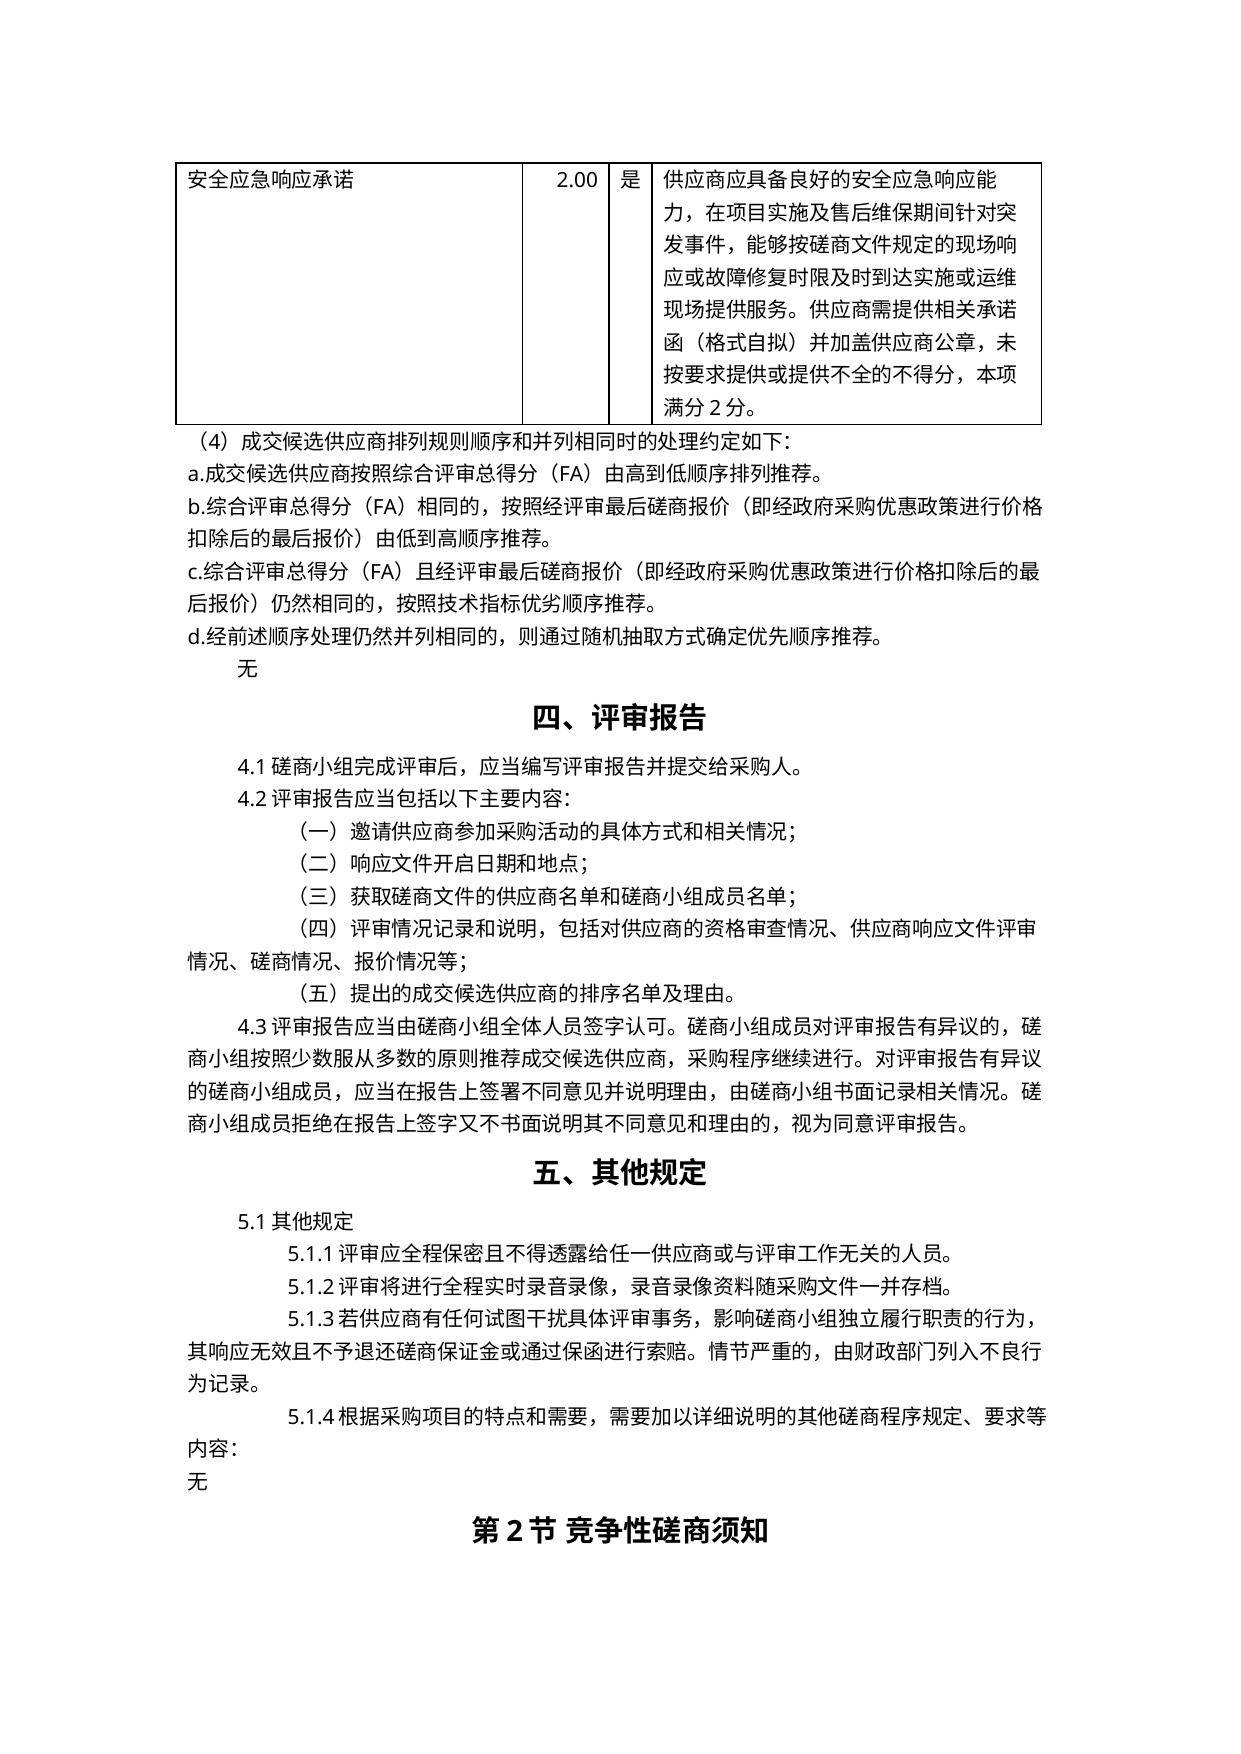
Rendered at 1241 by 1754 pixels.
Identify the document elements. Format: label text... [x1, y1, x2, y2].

text （三）获取磋商文件的供应商名单和磋商小组成员名单； [187, 880, 1053, 913]
text （一）邀请供应商参加采购活动的具体方式和相关情况； [187, 815, 1053, 848]
table_cell 是 [610, 164, 651, 423]
text 无 [187, 1465, 1053, 1498]
text （四）评审情况记录和说明，包括对供应商的资格审查情况、供应商响应文件评审情况、磋商情况、报价情况等； [187, 913, 1053, 978]
text （4）成交候选供应商排列规则顺序和并列相同时的处理约定如下： [187, 425, 1053, 458]
text 5.1.1评审应全程保密且不得透露给任一供应商或与评审工作无关的人员。 [187, 1238, 1053, 1270]
table_cell 安全应急响应承诺 [177, 164, 522, 423]
text b.综合评审总得分（FA）相同的，按照经评审最后磋商报价（即经政府采购优惠政策进行价格扣除后的最后报价）由低到高顺序推荐。 [187, 490, 1053, 555]
text 5.1.2评审将进行全程实时录音录像，录音录像资料随采购文件一并存档。 [187, 1270, 1053, 1303]
text 五、其他规定 [187, 1140, 1053, 1205]
text 四、评审报告 [187, 685, 1053, 750]
text a.成交候选供应商按照综合评审总得分（FA）由高到低顺序排列推荐。 [187, 458, 1053, 490]
text 4.3评审报告应当由磋商小组全体人员签字认可。磋商小组成员对评审报告有异议的，磋商小组按照少数服从多数的原则推荐成交候选供应商，采购程序继续进行。对评审报告有异议的磋商小组成员，应当在报告上签署不同意见并说明理由，由磋商小组书面记录相关情况。磋商小组成员拒绝在报告上签字又不书面说明其不同意见和理由的，视为同意评审报告。 [187, 1010, 1053, 1140]
text 5.1.4根据采购项目的特点和需要，需要加以详细说明的其他磋商程序规定、要求等内容： [187, 1400, 1053, 1465]
text 4.2评审报告应当包括以下主要内容： [187, 783, 1053, 815]
text c.综合评审总得分（FA）且经评审最后磋商报价（即经政府采购优惠政策进行价格扣除后的最后报价）仍然相同的，按照技术指标优劣顺序推荐。 [187, 555, 1053, 620]
text （五）提出的成交候选供应商的排序名单及理由。 [187, 978, 1053, 1010]
text 无 [187, 653, 1053, 685]
text 第2节 竞争性磋商须知 [187, 1498, 1053, 1563]
text d.经前述顺序处理仍然并列相同的，则通过随机抽取方式确定优先顺序推荐。 [187, 620, 1053, 653]
table_cell 供应商应具备良好的安全应急响应能力，在项目实施及售后维保期间针对突发事件，能够按磋商文件规定的现场响应或故障修复时限及时到达实施或运维现场提供服务。供应商需提供相关承诺函（格式自拟）并加盖供应商公章，未按要求提供或提供不全的不得分，本项满分2分。 [653, 164, 1041, 423]
text 5.1.3若供应商有任何试图干扰具体评审事务，影响磋商小组独立履行职责的行为，其响应无效且不予退还磋商保证金或通过保函进行索赔。情节严重的，由财政部门列入不良行为记录。 [187, 1303, 1053, 1400]
text 4.1磋商小组完成评审后，应当编写评审报告并提交给采购人。 [187, 750, 1053, 783]
table_cell 2.00 [523, 164, 608, 423]
text （二）响应文件开启日期和地点； [187, 848, 1053, 880]
text 5.1其他规定 [187, 1205, 1053, 1238]
